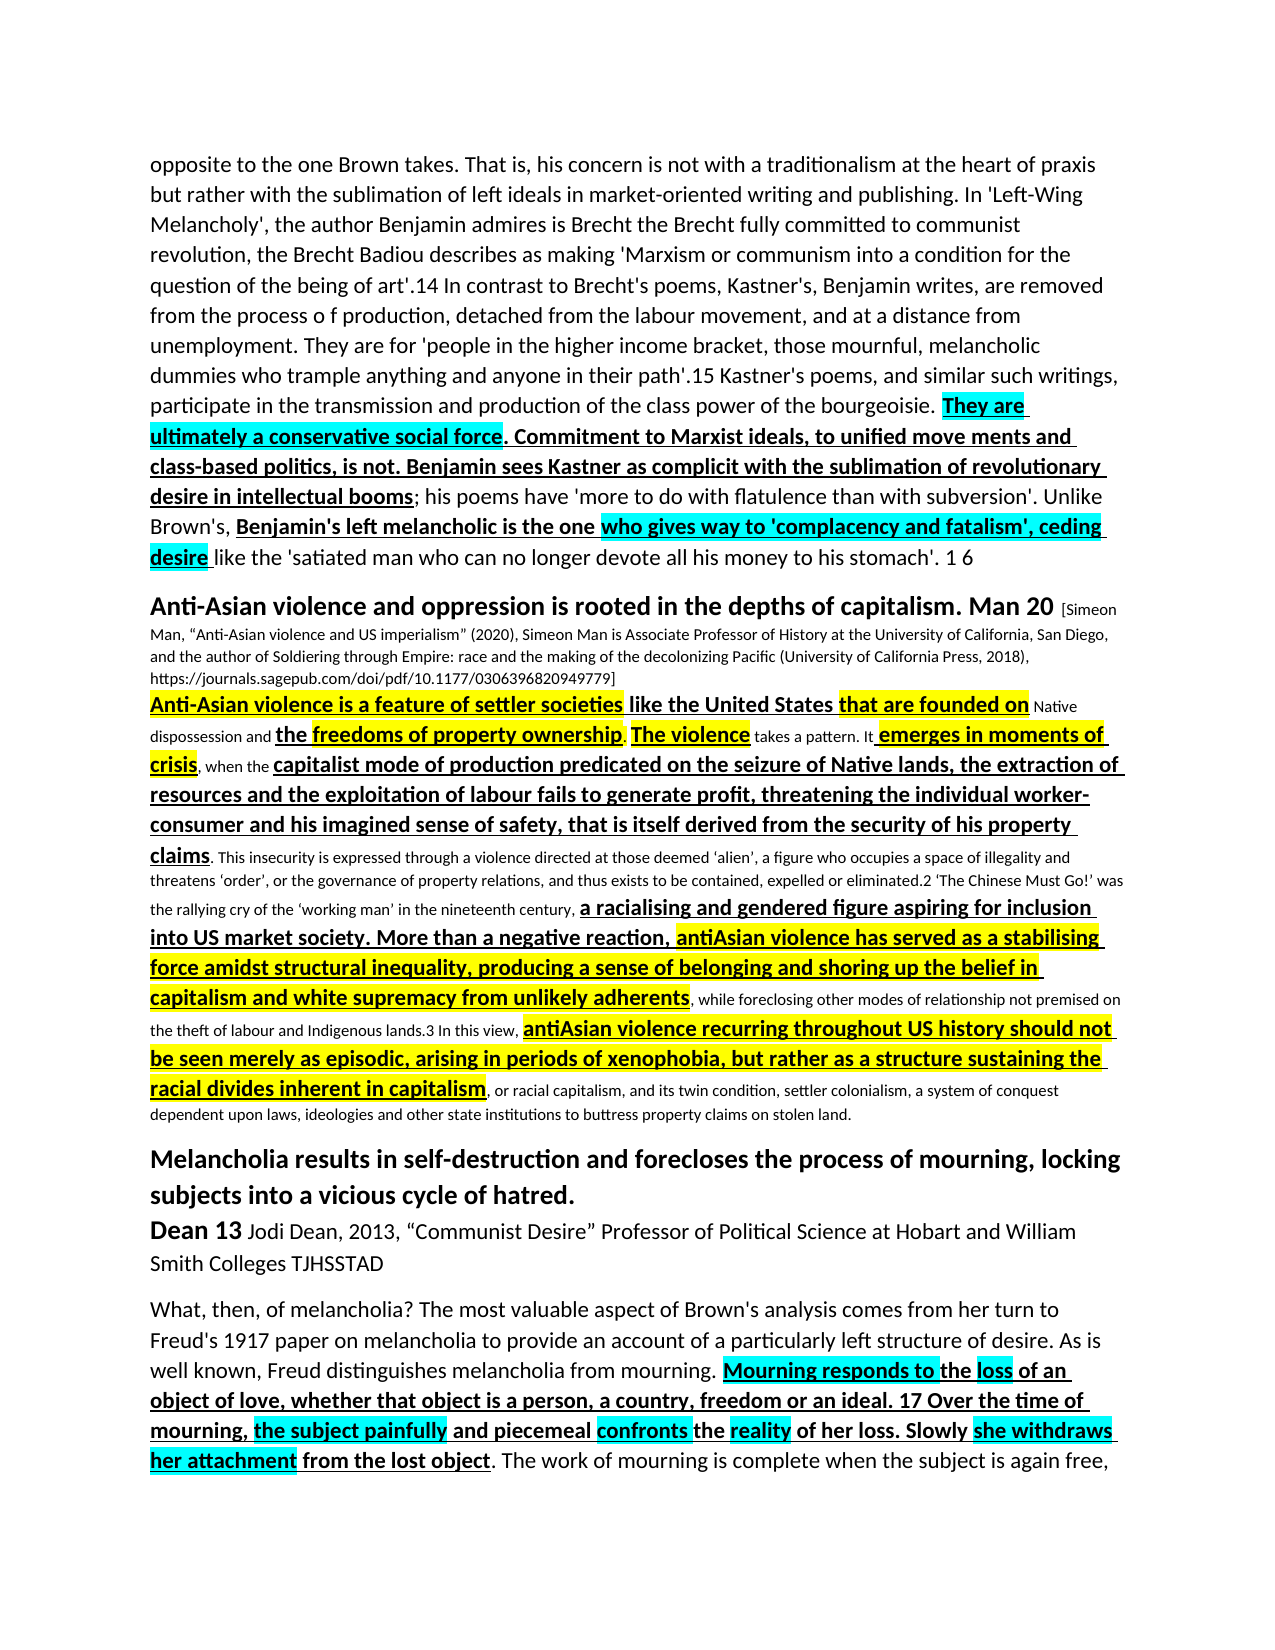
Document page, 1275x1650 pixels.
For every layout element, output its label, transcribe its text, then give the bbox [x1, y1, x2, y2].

text Dean 13 Jodi Dean, 2013, “Communist Desire” Professor of Political Science at Hobart and William Smith Colleges TJHSSTAD [150, 1213, 1125, 1277]
text Anti-Asian violence is a feature of settler societies like the United States that are founded on Native dispossession and the freedoms of property ownership. The violence takes a pattern. It emerges in moments of crisis, when the capitalist mode of production predicated on the seizure of Native lands, the extraction of resources and the exploitation of labour fails to generate profit, threatening the individual worker-consumer and his imagined sense of safety, that is itself derived from the security of his property claims. This insecurity is expressed through a violence directed at those deemed ‘alien’, a figure who occupies a space of illegality and threatens ‘order’, or the governance of property relations, and thus exists to be contained, expelled or eliminated.2 ‘The Chinese Must Go!’ was the rallying cry of the ‘working man’ in the nineteenth century, a racialising and gendered figure aspiring for inclusion into US market society. More than a negative reaction, antiAsian violence has served as a stabilising force amidst structural inequality, producing a sense of belonging and shoring up the belief in capitalism and white supremacy from unlikely adherents, while foreclosing other modes of relationship not premised on the theft of labour and Indigenous lands.3 In this view, antiAsian violence recurring throughout US history should not be seen merely as episodic, arising in periods of xenophobia, but rather as a structure sustaining the racial divides inherent in capitalism, or racial capitalism, and its twin condition, settler colonialism, a system of conquest dependent upon laws, ideologies and other state institutions to buttress property claims on stolen land. [150, 690, 1125, 1124]
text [150, 150, 1125, 571]
subtitle Anti-Asian violence and oppression is rooted in the depths of capitalism. Man 20 [Simeon Man, “Anti-Asian violence and US imperialism” (2020), Simeon Man is Associate Professor of History at the University of California, San Diego, and the author of Soldiering through Empire: race and the making of the decolonizing Pacific (University of California Press, 2018), https://journals.sagepub.com/doi/pdf/10.1177/0306396820949779] [150, 589, 1125, 688]
subtitle Melancholia results in self-destruction and forecloses the process of mourning, locking subjects into a vicious cycle of hatred. [150, 1142, 1125, 1211]
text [150, 1296, 1125, 1475]
